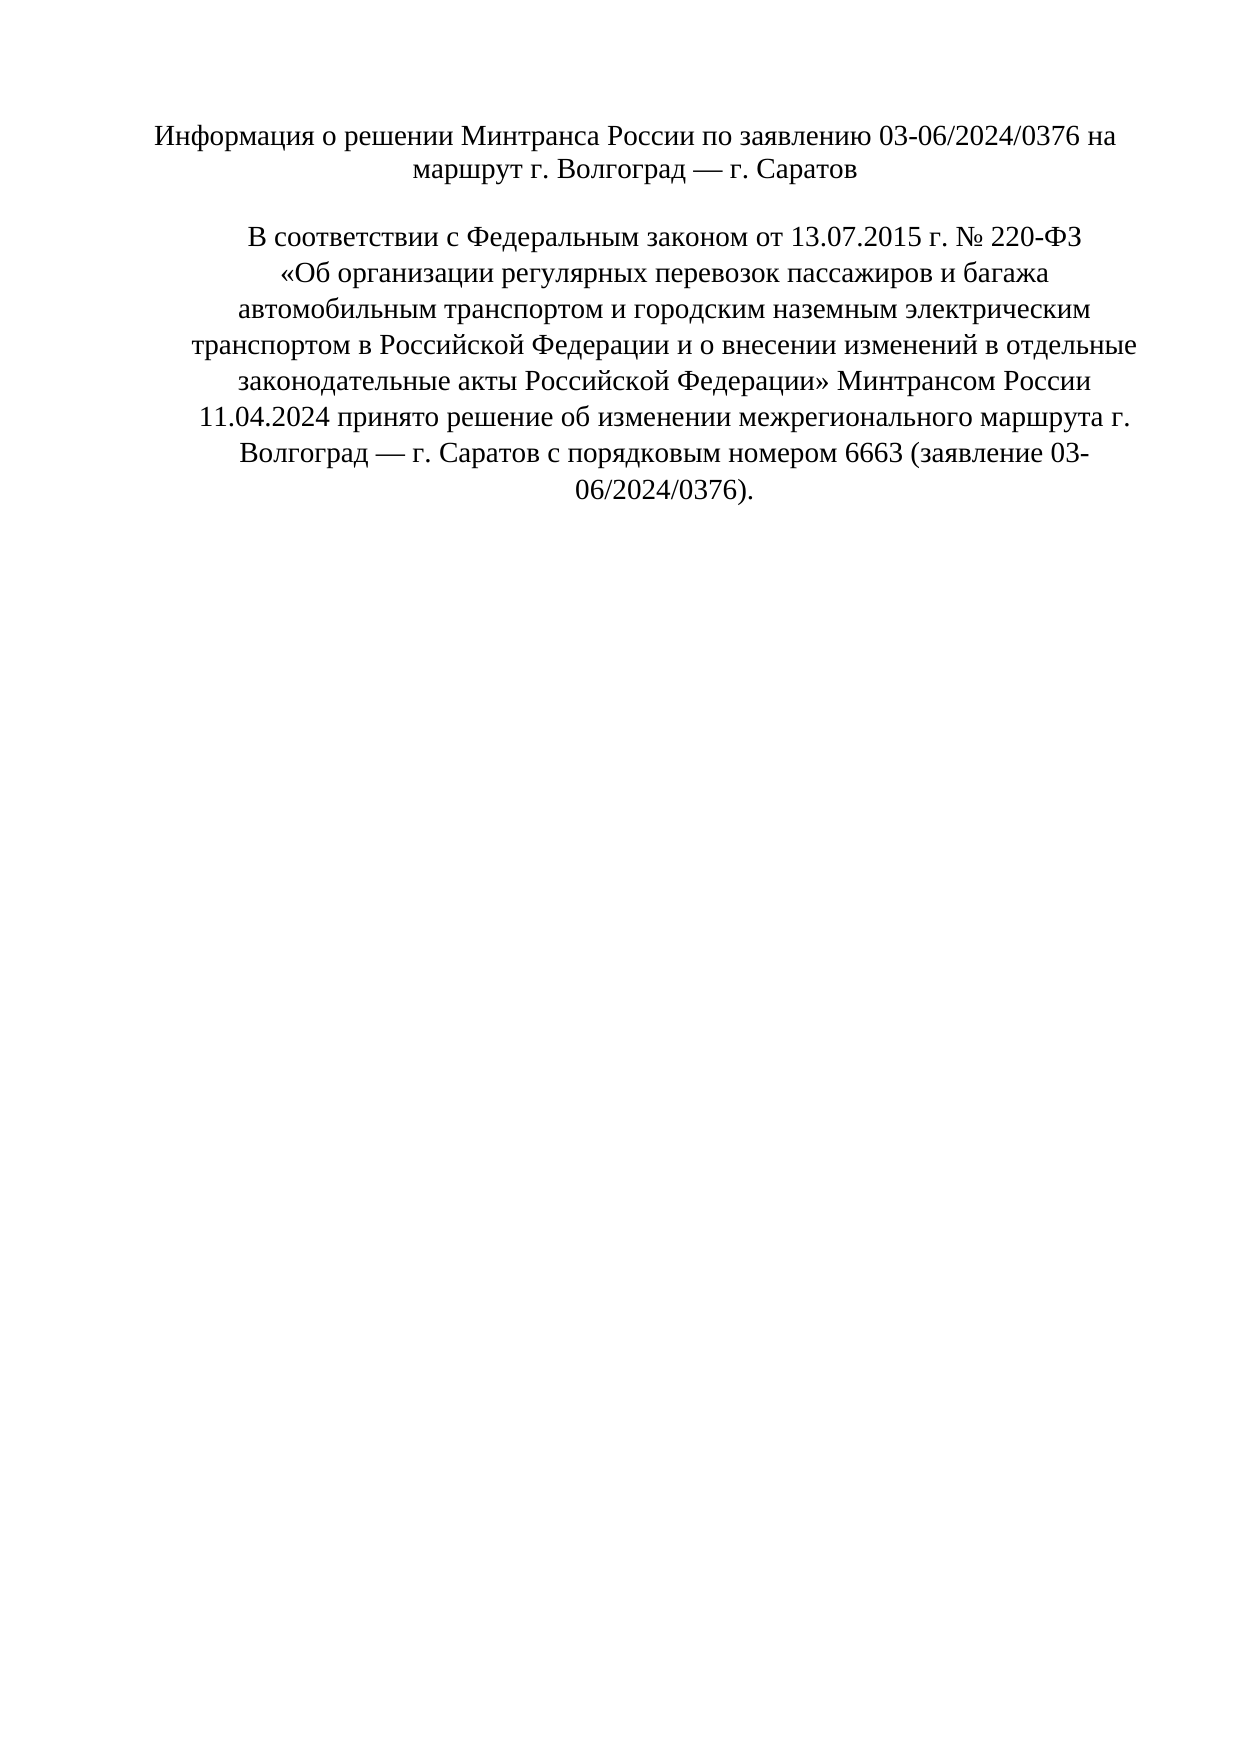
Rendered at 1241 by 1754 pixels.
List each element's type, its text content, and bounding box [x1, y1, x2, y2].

text В соответствии с Федеральным законом от 13.07.2015 г. № 220-ФЗ «Об организации регулярных перевозок пассажиров и багажа автомобильным транспортом и городским наземным электрическим транспортом в Российской Федерации и о внесении изменений в отдельные законодательные акты Российской Федерации» Минтрансом России 11.04.2024 принято решение об изменении межрегионального маршрута г. Волгоград — г. Саратов с порядковым номером 6663 (заявление 03-06/2024/0376). [177, 219, 1152, 505]
text Информация о решении Минтранса России по заявлению 03-06/2024/0376 на маршрут г. Волгоград — г. Саратов [118, 118, 1152, 185]
